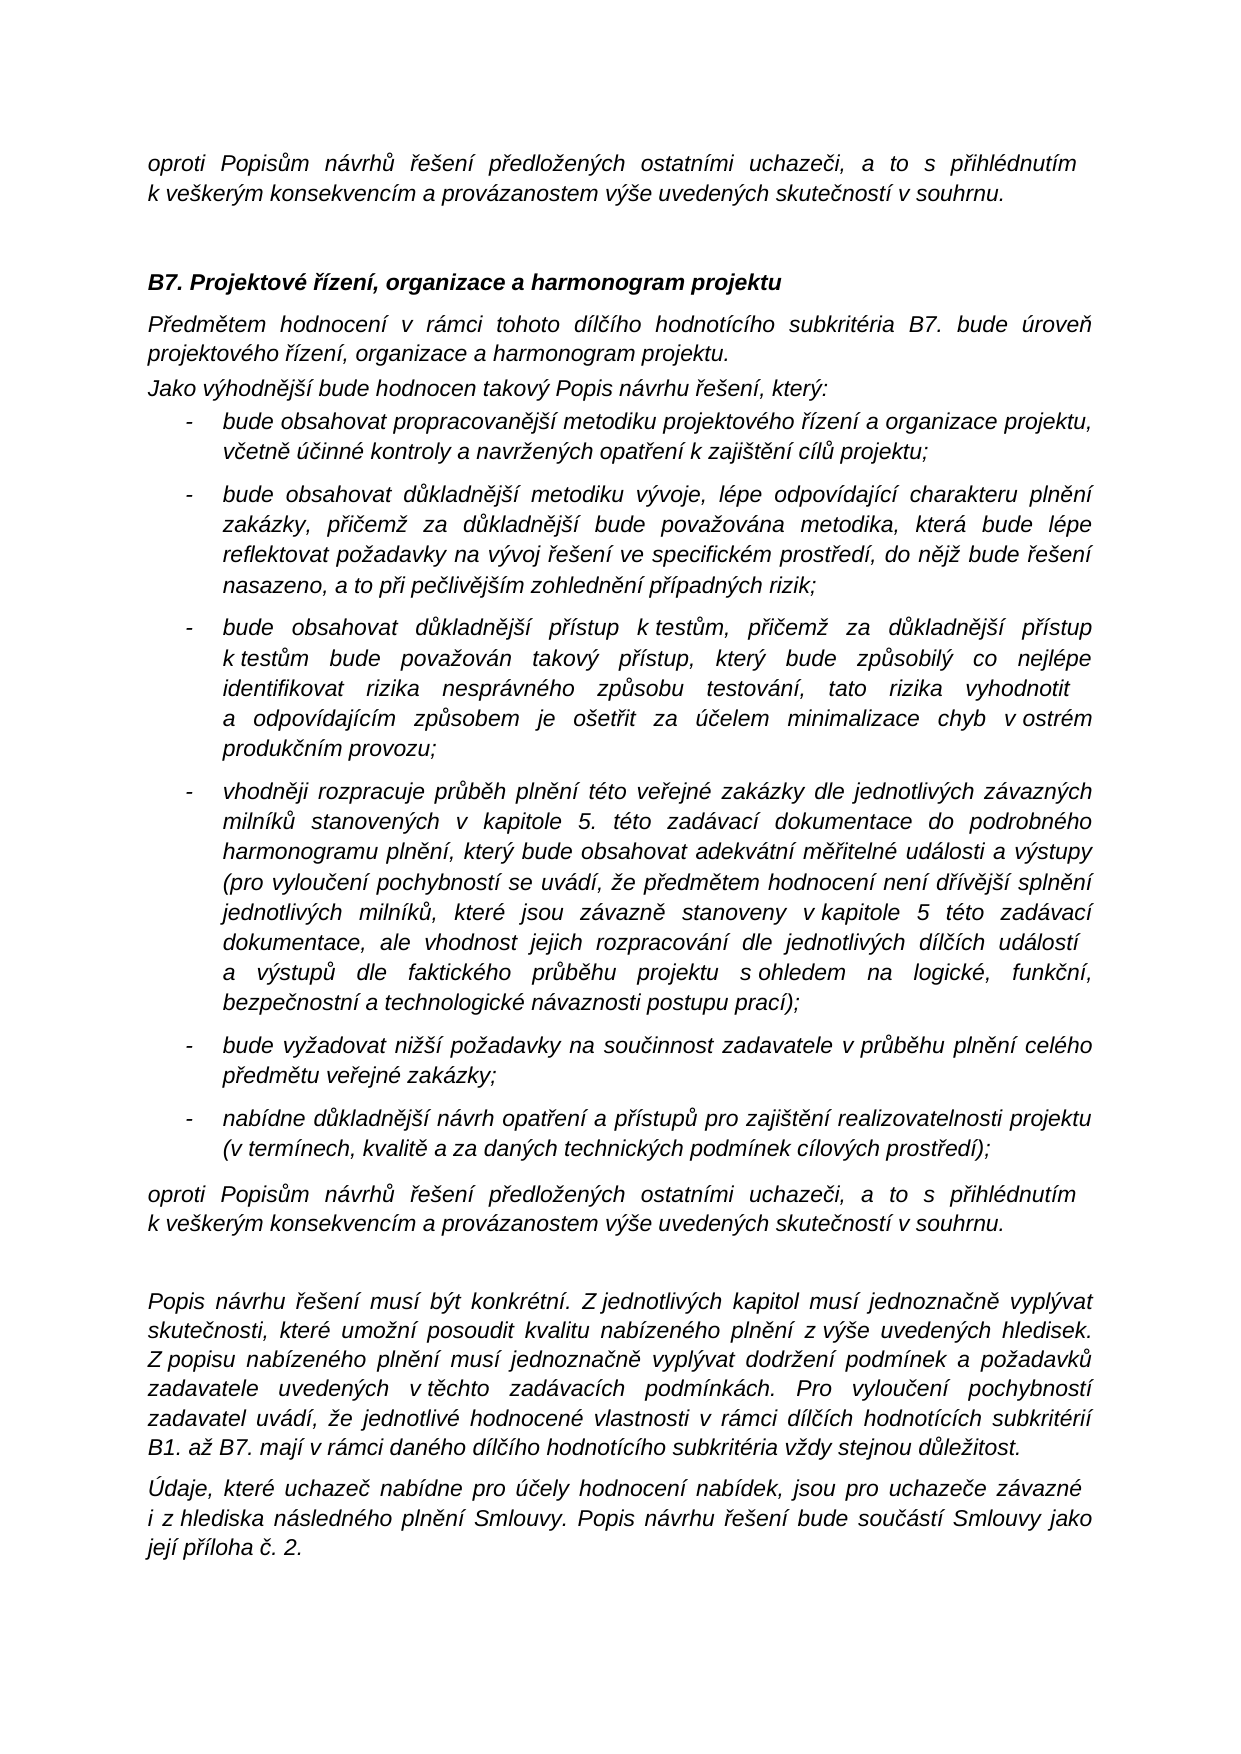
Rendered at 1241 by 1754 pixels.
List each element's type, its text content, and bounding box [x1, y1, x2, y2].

text B7. Projektové řízení, organizace a harmonogram projektu [148, 266, 1093, 296]
text oproti Popisům návrhů řešení předložených ostatními uchazeči, a to s přihlédnutím k veškerým konsekvencím a provázanostem výše uvedených skutečností v souhrnu. [148, 1178, 1093, 1236]
list nabídne důkladnější návrh opatření a přístupů pro zajištění realizovatelnosti projektu (v termínech, kvalitě a za daných technických podmínek cílových prostředí); [185, 1105, 1093, 1161]
text Popis návrhu řešení musí být konkrétní. Z jednotlivých kapitol musí jednoznačně vyplývat skutečnosti, které umožní posoudit kvalitu nabízeného plnění z výše uvedených hledisek. Z popisu nabízeného plnění musí jednoznačně vyplývat dodržení podmínek a požadavků zadavatele uvedených v těchto zadávacích podmínkách. Pro vyloučení pochybností zadavatel uvádí, že jednotlivé hodnocené vlastnosti v rámci dílčích hodnotících subkritérií B1. až B7. mají v rámci daného dílčího hodnotícího subkritéria vždy stejnou důležitost. [148, 1285, 1093, 1460]
text Předmětem hodnocení v rámci tohoto dílčího hodnotícího subkritéria B7. bude úroveň projektového řízení, organizace a harmonogram projektu. [148, 308, 1093, 366]
text oproti Popisům návrhů řešení předložených ostatními uchazeči, a to s přihlédnutím k veškerým konsekvencím a provázanostem výše uvedených skutečností v souhrnu. [148, 148, 1093, 206]
text Jako výhodnější bude hodnocen takový Popis návrhu řešení, který: [148, 373, 1093, 402]
list bude obsahovat důkladnější přístup k testům, přičemž za důkladnější přístup k testům bude považován takový přístup, který bude způsobilý co nejlépe identifikovat rizika nesprávného způsobu testování, tato rizika vyhodnotit a odpovídajícím způsobem je ošetřit za účelem minimalizace chyb v ostrém produkčním provozu; [185, 614, 1093, 761]
list bude obsahovat důkladnější metodiku vývoje, lépe odpovídající charakteru plnění zakázky, přičemž za důkladnější bude považována metodika, která bude lépe reflektovat požadavky na vývoj řešení ve specifickém prostředí, do nějž bude řešení nasazeno, a to při pečlivějším zohlednění případných rizik; [185, 481, 1093, 598]
list vhodněji rozpracuje průběh plnění této veřejné zakázky dle jednotlivých závazných milníků stanovených v kapitole 5. této zadávací dokumentace do podrobného harmonogramu plnění, který bude obsahovat adekvátní měřitelné události a výstupy (pro vyloučení pochybností se uvádí, že předmětem hodnocení není dřívější splnění jednotlivých milníků, které jsou závazně stanoveny v kapitole 5 této zadávací dokumentace, ale vhodnost jejich rozpracování dle jednotlivých dílčích událostí a výstupů dle faktického průběhu projektu s ohledem na logické, funkční, bezpečnostní a technologické návaznosti postupu prací); [185, 778, 1093, 1016]
text Údaje, které uchazeč nabídne pro účely hodnocení nabídek, jsou pro uchazeče závazné i z hlediska následného plnění Smlouvy. Popis návrhu řešení bude součástí Smlouvy jako její příloha č. 2. [148, 1473, 1093, 1560]
list bude obsahovat propracovanější metodiku projektového řízení a organizace projektu, včetně účinné kontroly a navržených opatření k zajištění cílů projektu; [185, 408, 1093, 464]
list bude vyžadovat nižší požadavky na součinnost zadavatele v průběhu plnění celého předmětu veřejné zakázky; [185, 1032, 1093, 1088]
